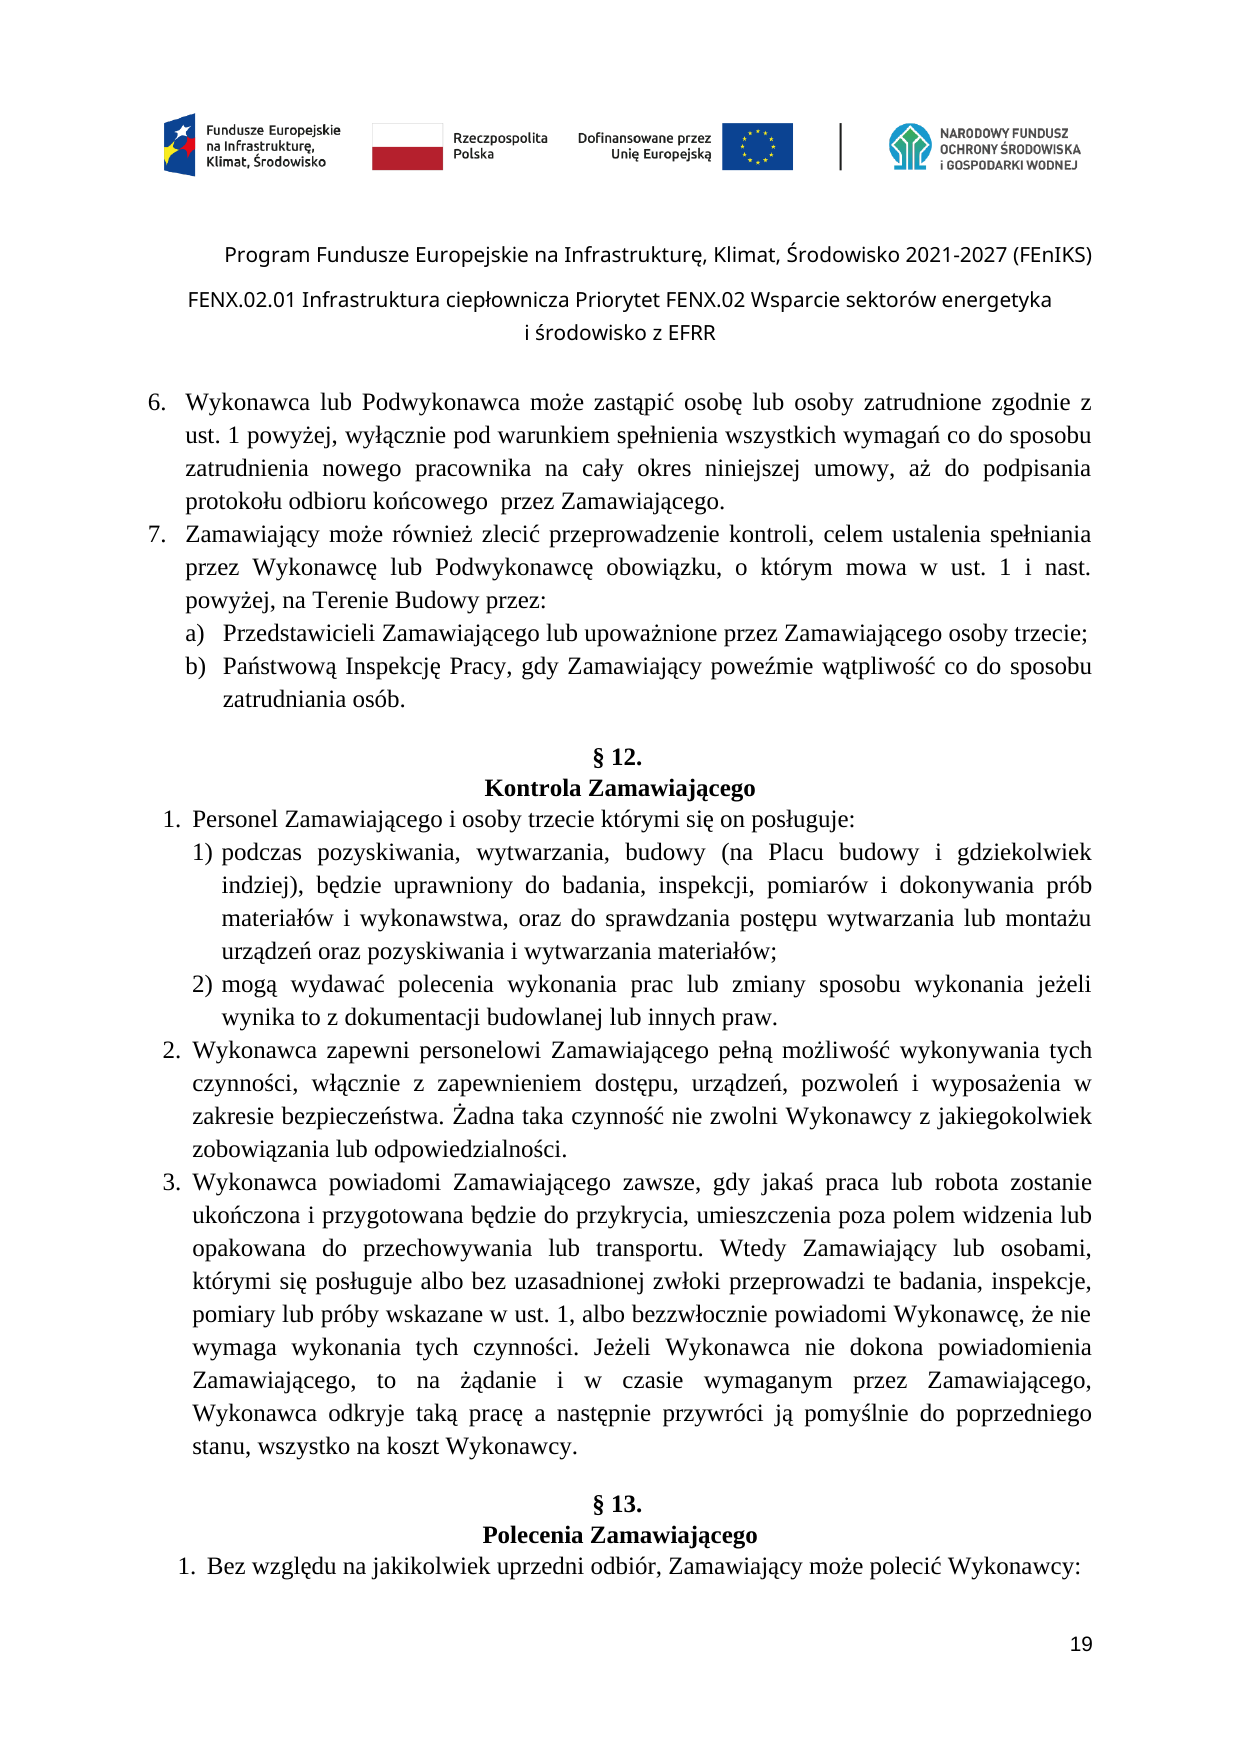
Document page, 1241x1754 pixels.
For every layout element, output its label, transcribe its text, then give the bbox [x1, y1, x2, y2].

list Przedstawicieli Zamawiającego lub upoważnione przez Zamawiającego osoby trzecie; [185, 618, 1093, 647]
list podczas pozyskiwania, wytwarzania, budowy (na Placu budowy i gdziekolwiek indziej), będzie uprawniony do badania, inspekcji, pomiarów i dokonywania prób materiałów i wykonawstwa, oraz do sprawdzania postępu wytwarzania lub montażu urządzeń oraz pozyskiwania i wytwarzania materiałów; [192, 837, 1093, 965]
list Wykonawca lub Podwykonawca może zastąpić osobę lub osoby zatrudnione zgodnie z ust. 1 powyżej, wyłącznie pod warunkiem spełnienia wszystkich wymagań co do sposobu zatrudnienia nowego pracownika na cały okres niniejszej umowy, aż do podpisania protokołu odbioru końcowego przez Zamawiającego. [148, 387, 1093, 514]
text § 13. Polecenia Zamawiającego [148, 1489, 1093, 1549]
picture [147, 97, 1093, 192]
text § 12. Kontrola Zamawiającego [148, 742, 1093, 802]
text 2. Wykonawca zapewni personelowi Zamawiającego pełną możliwość wykonywania tych czynności, włącznie z zapewnieniem dostępu, urządzeń, pozwoleń i wyposażenia w zakresie bezpieczeństwa. Żadna taka czynność nie zwolni Wykonawcy z jakiegokolwiek zobowiązania lub odpowiedzialności. [162, 1035, 1093, 1163]
text 3. Wykonawca powiadomi Zamawiającego zawsze, gdy jakaś praca lub robota zostanie ukończona i przygotowana będzie do przykrycia, umieszczenia poza polem widzenia lub opakowana do przechowywania lub transportu. Wtedy Zamawiający lub osobami, którymi się posługuje albo bez uzasadnionej zwłoki przeprowadzi te badania, inspekcje, pomiary lub próby wskazane w ust. 1, albo bezzwłocznie powiadomi Wykonawcę, że nie wymaga wykonania tych czynności. Jeżeli Wykonawca nie dokona powiadomienia Zamawiającego, to na żądanie i w czasie wymaganym przez Zamawiającego, Wykonawca odkryje taką pracę a następnie przywróci ją pomyślnie do poprzedniego stanu, wszystko na koszt Wykonawcy. [162, 1167, 1093, 1460]
list mogą wydawać polecenia wykonania prac lub zmiany sposobu wykonania jeżeli wynika to z dokumentacji budowlanej lub innych praw. [192, 969, 1093, 1031]
text 1. Bez względu na jakikolwiek uprzedni odbiór, Zamawiający może polecić Wykonawcy: [177, 1551, 1093, 1580]
list Zamawiający może również zlecić przeprowadzenie kontroli, celem ustalenia spełniania przez Wykonawcę lub Podwykonawcę obowiązku, o którym mowa w ust. 1 i nast. powyżej, na Terenie Budowy przez: [148, 519, 1093, 613]
list Państwową Inspekcję Pracy, gdy Zamawiający poweźmie wątpliwość co do sposobu zatrudniania osób. [185, 651, 1093, 713]
text 1. Personel Zamawiającego i osoby trzecie którymi się on posługuje: [162, 804, 1093, 833]
